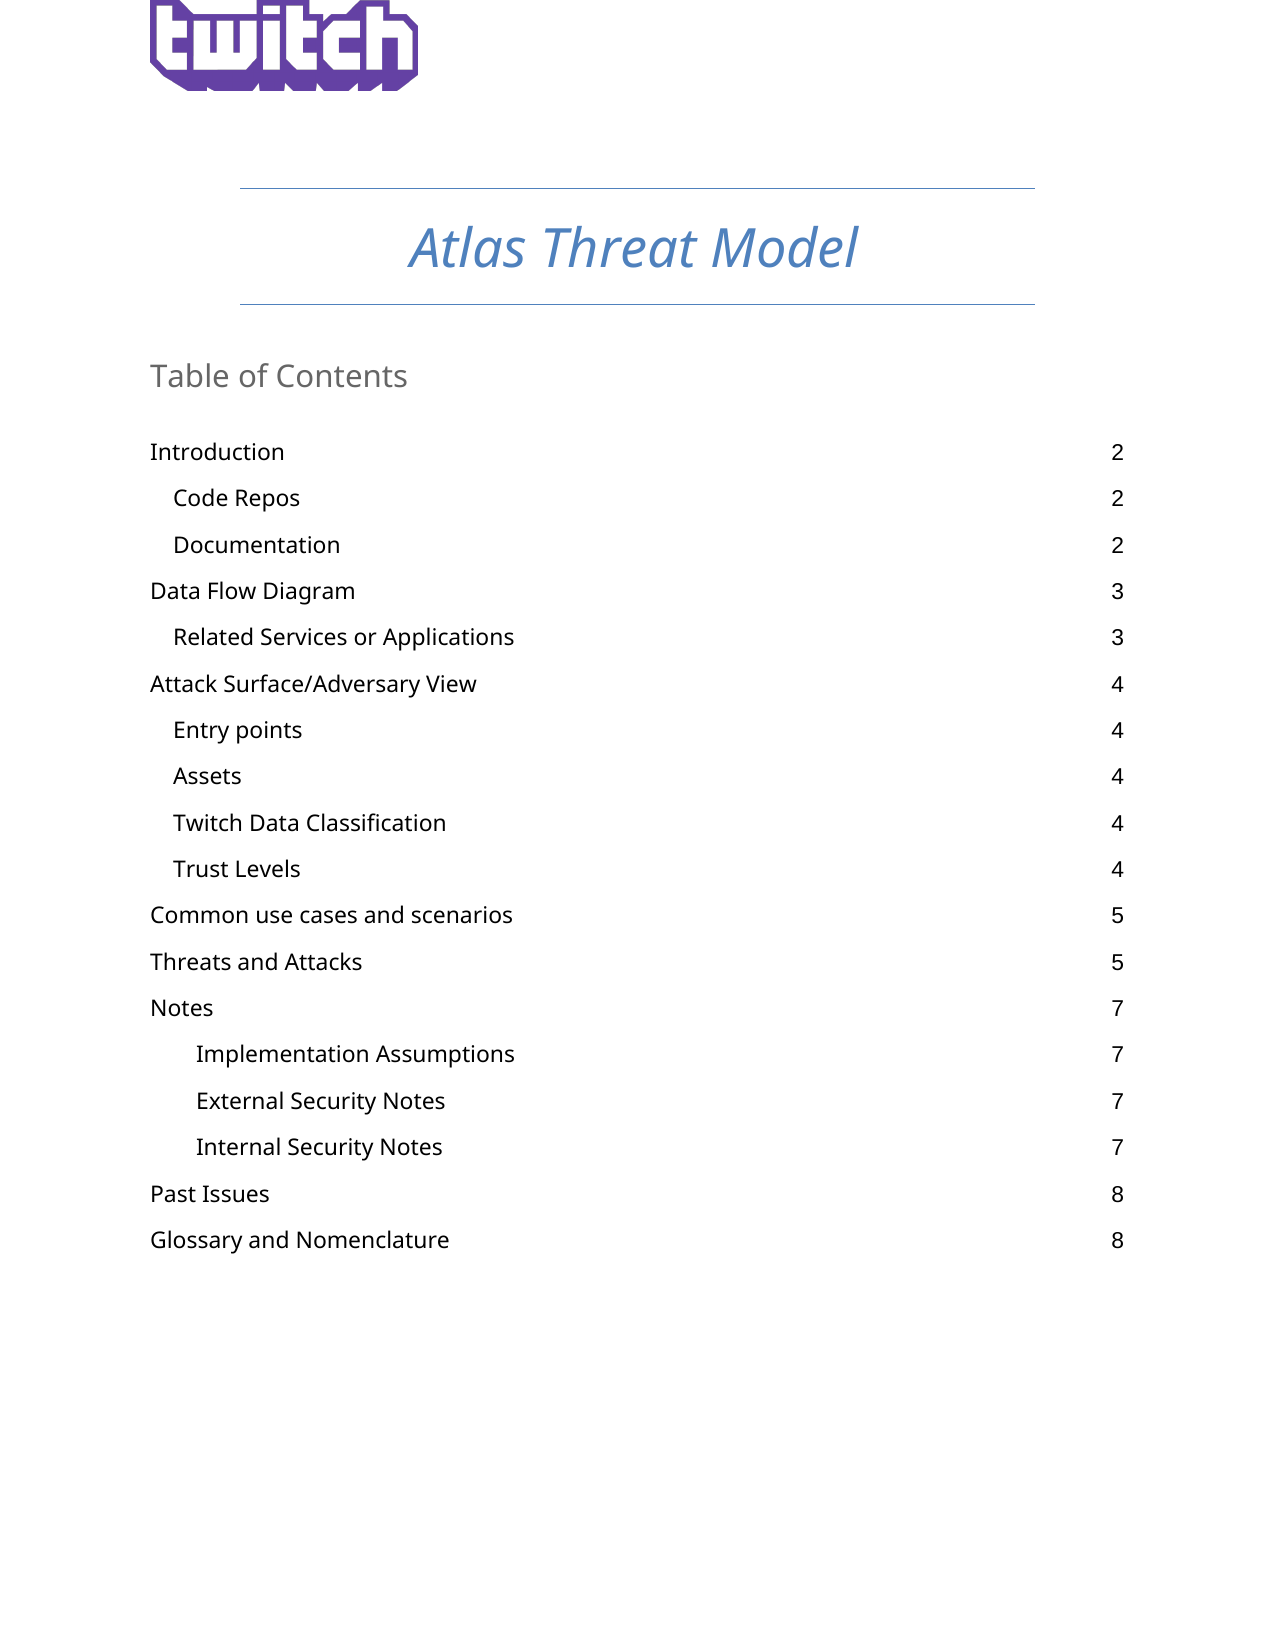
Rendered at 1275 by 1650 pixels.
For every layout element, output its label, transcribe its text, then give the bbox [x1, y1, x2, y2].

subtitle Table of Contents [150, 353, 1125, 396]
picture [150, 0, 418, 91]
text Atlas Threat Model [240, 189, 1035, 304]
